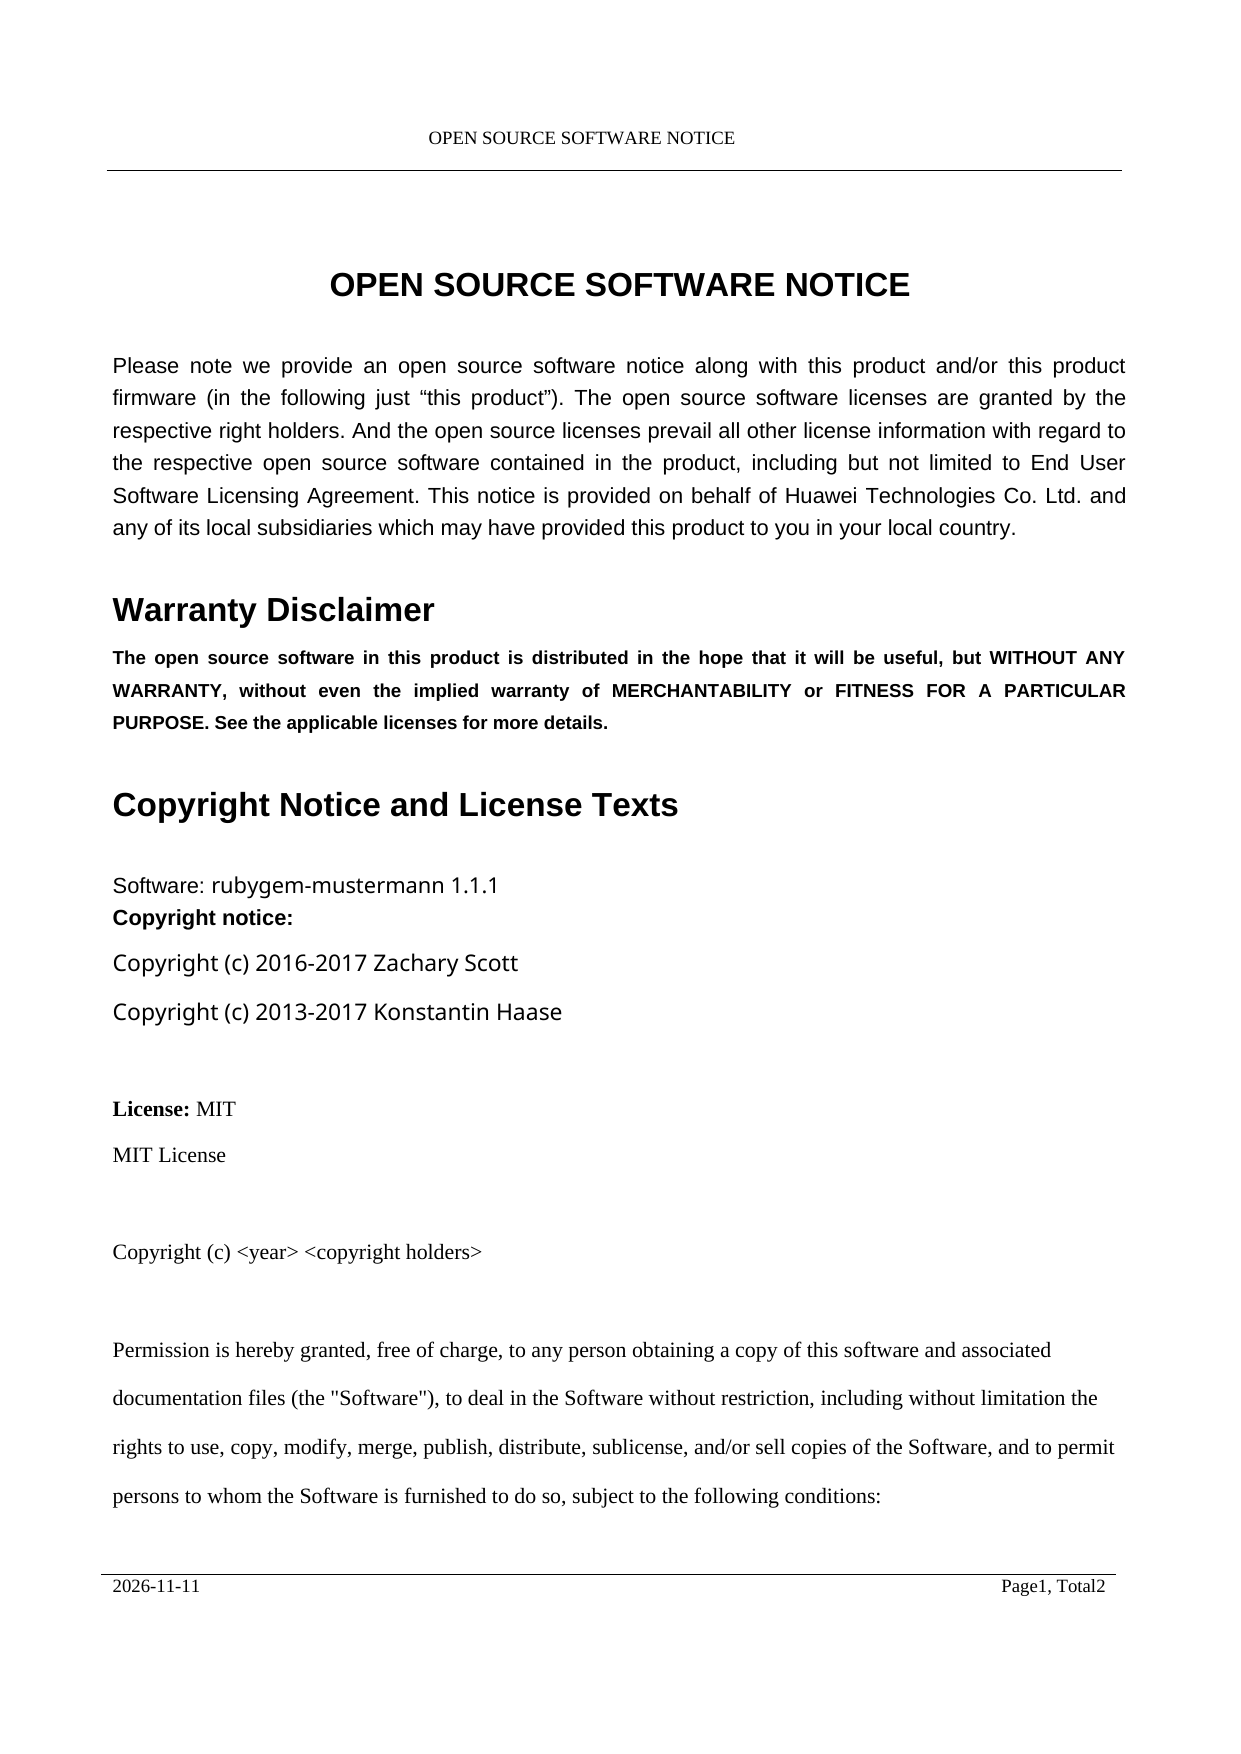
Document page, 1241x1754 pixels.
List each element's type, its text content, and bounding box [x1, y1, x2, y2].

text Copyright notice: [112, 901, 1128, 934]
text License: MIT [112, 1093, 1128, 1125]
text Please note we provide an open source software notice along with this product and/or this product firmware (in the following just “this product”). The open source software licenses are granted by the respective right holders. And the open source licenses prevail all other license information with regard to the respective open source software contained in the product, including but not limited to End User Software Licensing Agreement. This notice is provided on behalf of Huawei Technologies Co. Ltd. and any of its local subsidiaries which may have provided this product to you in your local country. [112, 349, 1128, 544]
text OPEN SOURCE SOFTWARE NOTICE [112, 251, 1128, 316]
text Copyright (c) 2016-2017 Zachary Scott Copyright (c) 2013-2017 Konstantin Haase [112, 947, 1128, 1077]
text Software: rubygem-mustermann 1.1.1 [112, 869, 1128, 901]
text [112, 1138, 1128, 1512]
text Copyright Notice and License Texts [112, 771, 1128, 836]
text The open source software in this product is distributed in the hope that it will be useful, but WITHOUT ANY WARRANTY, without even the implied warranty of MERCHANTABILITY or FITNESS FOR A PARTICULAR PURPOSE. See the applicable licenses for more details. [112, 641, 1128, 739]
text Warranty Disclaimer [112, 576, 1128, 641]
